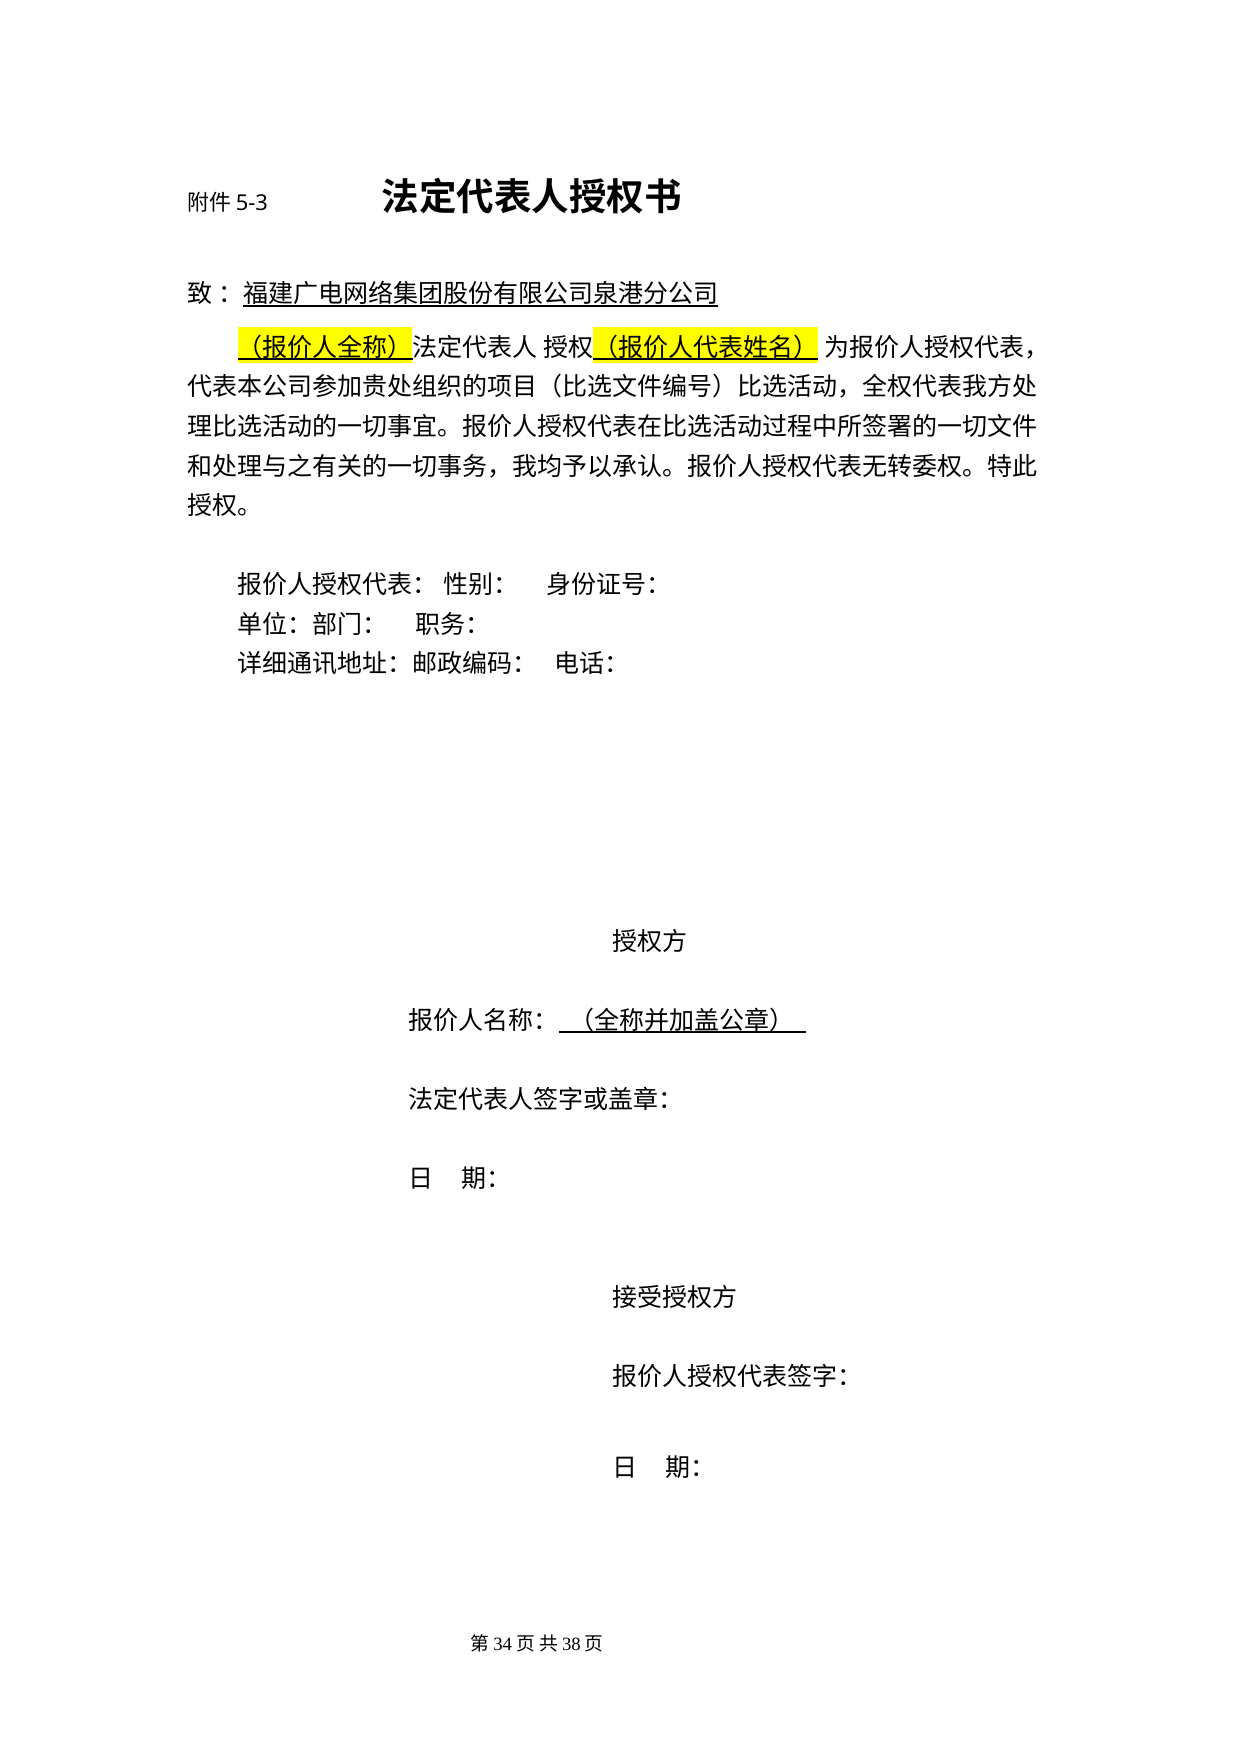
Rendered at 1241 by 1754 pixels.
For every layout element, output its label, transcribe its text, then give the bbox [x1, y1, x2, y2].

text 接受授权方 [187, 1274, 1053, 1314]
text 授权方 [187, 918, 1053, 958]
text 日 期： [187, 1156, 1053, 1195]
text 报价人授权代表签字： [187, 1354, 1053, 1393]
text 日 期： [187, 1433, 1053, 1498]
text 详细通讯地址：邮政编码： 电话： [187, 641, 1053, 681]
text 报价人名称： （全称并加盖公章） [187, 997, 1053, 1037]
text （报价人全称）法定代表人 授权（报价人代表姓名） 为报价人授权代表，代表本公司参加贵处组织的项目（比选文件编号）比选活动，全权代表我方处理比选活动的一切事宜。报价人授权代表在比选活动过程中所签署的一切文件和处理与之有关的一切事务，我均予以承认。报价人授权代表无转委权。特此授权。 [187, 324, 1053, 522]
text 致 ：福建广电网络集团股份有限公司泉港分公司 [187, 259, 1053, 324]
text 附件5-3 法定代表人授权书 [187, 162, 1053, 227]
text 法定代表人签字或盖章： [187, 1077, 1053, 1116]
text 报价人授权代表： 性别： 身份证号： [187, 562, 1053, 602]
text 单位：部门： 职务： [187, 602, 1053, 641]
